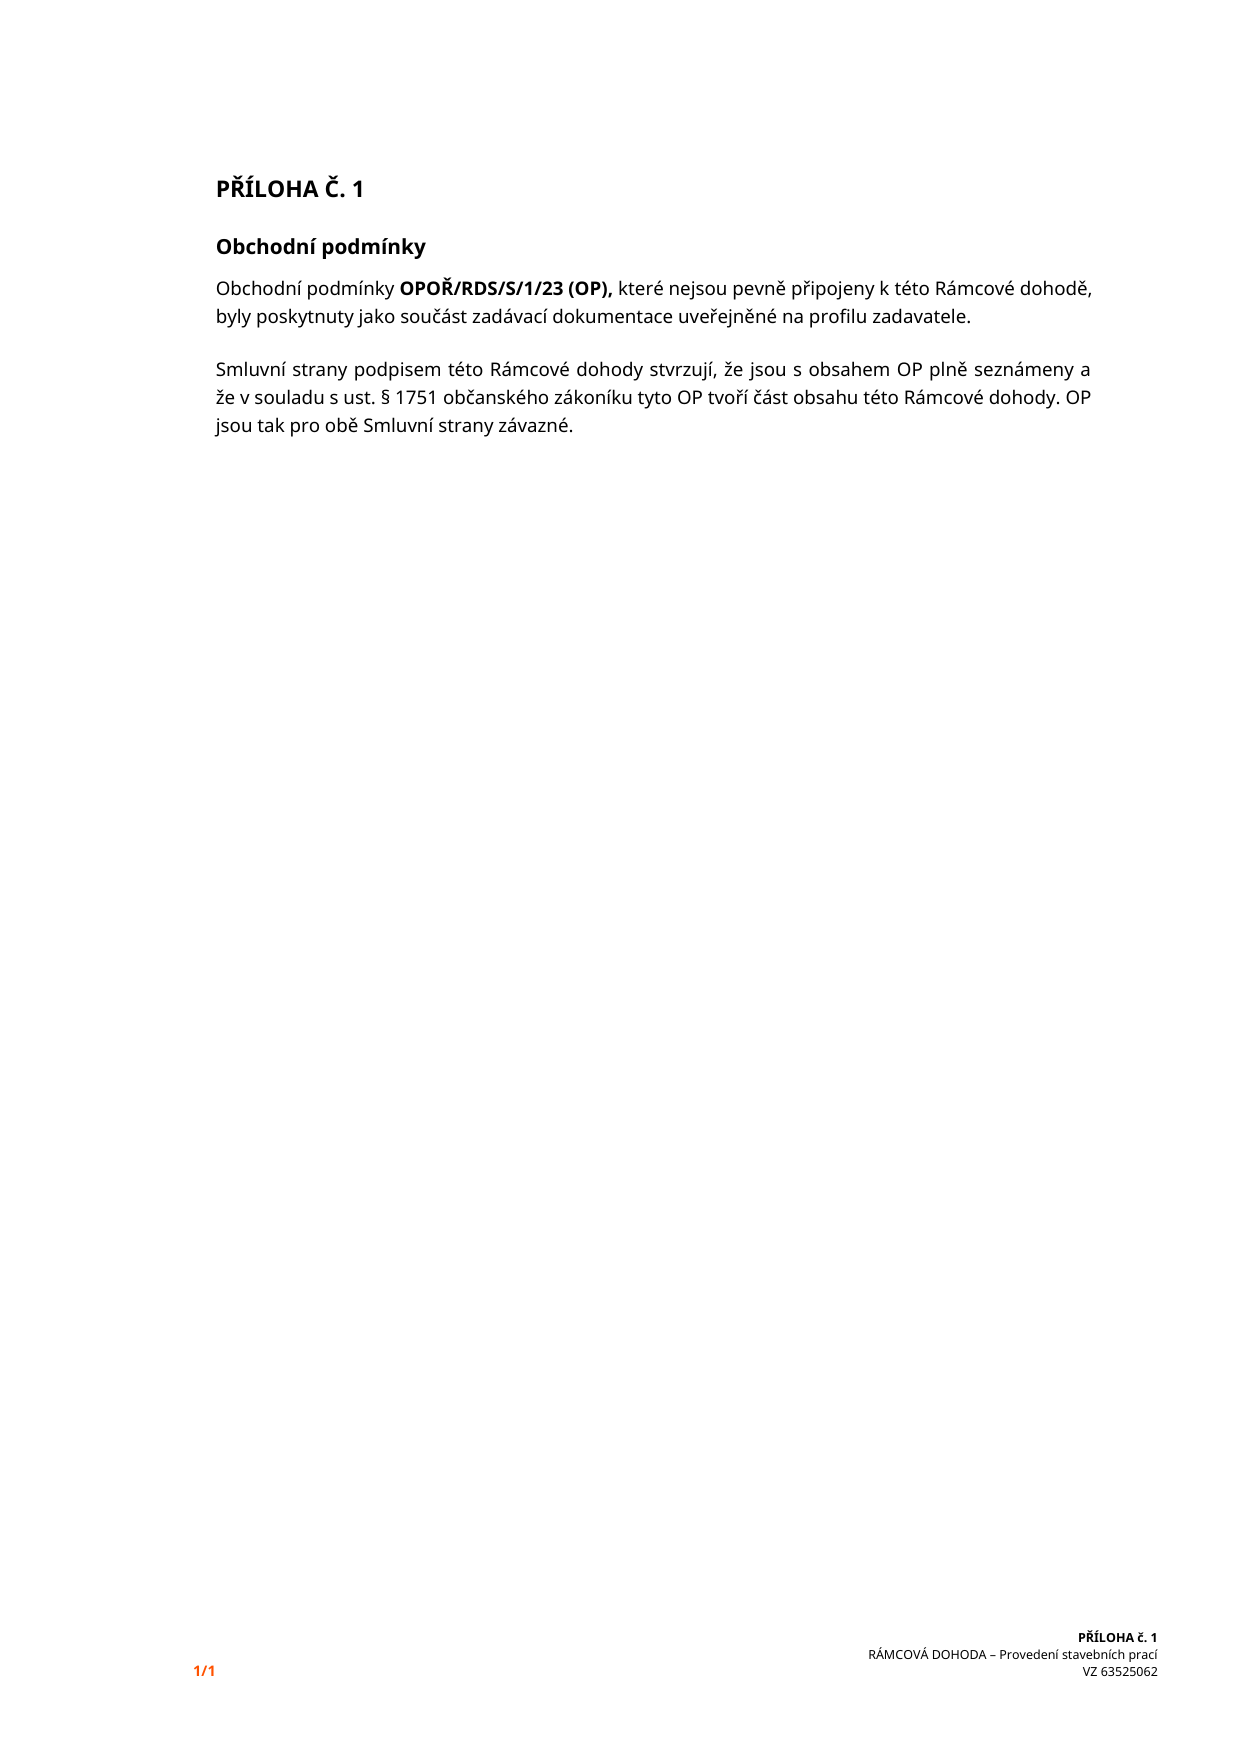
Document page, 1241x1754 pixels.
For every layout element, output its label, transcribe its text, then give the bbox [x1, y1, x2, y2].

text Smluvní strany podpisem této Rámcové dohody stvrzují, že jsou s obsahem OP plně seznámeny a že v souladu s ust. § 1751 občanského zákoníku tyto OP tvoří část obsahu této Rámcové dohody. OP jsou tak pro obě Smluvní strany závazné. [216, 357, 1093, 438]
text Příloha č. 1 [216, 172, 1093, 204]
text Obchodní podmínky OPOŘ/RDS/S/1/23 (OP), které nejsou pevně připojeny k této Rámcové dohodě, byly poskytnuty jako součást zadávací dokumentace uveřejněné na profilu zadavatele. [216, 276, 1093, 329]
text Obchodní podmínky [216, 232, 1093, 260]
